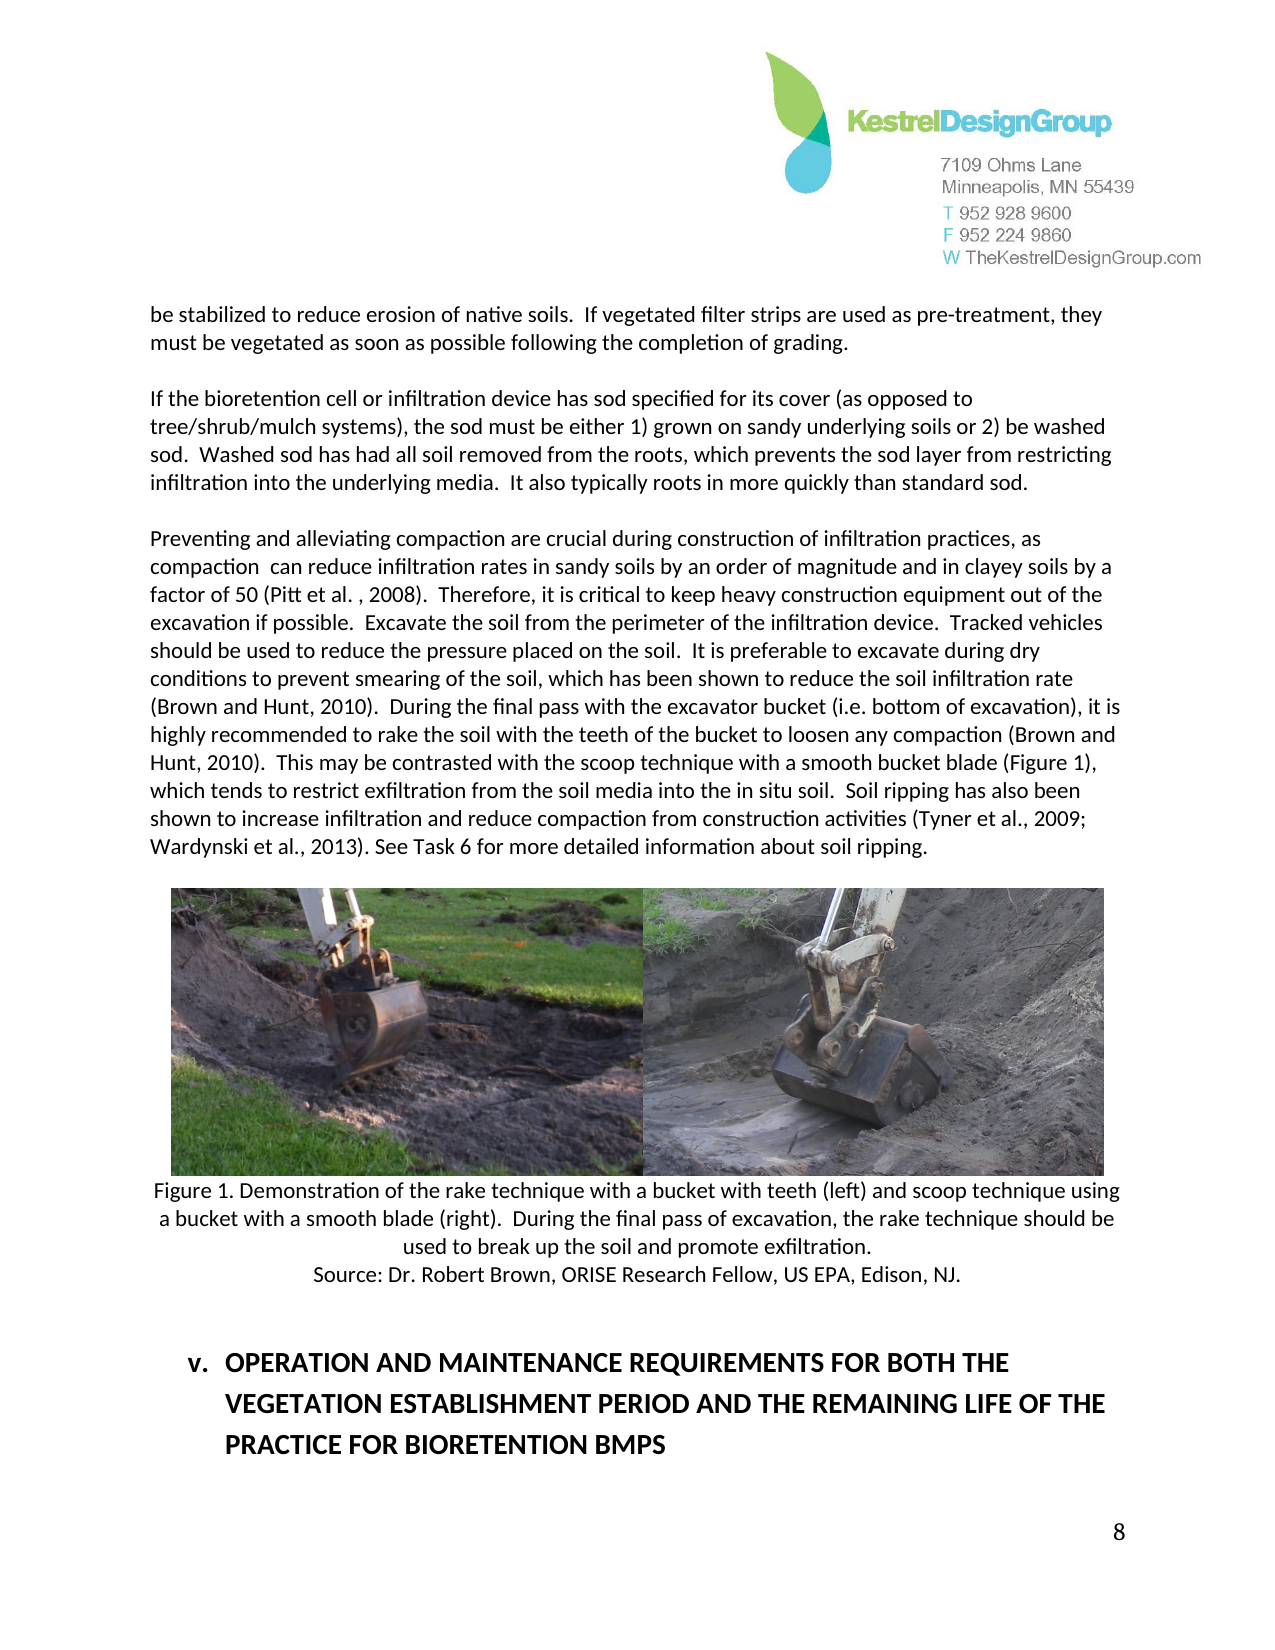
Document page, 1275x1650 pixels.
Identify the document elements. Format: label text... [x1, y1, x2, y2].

list OPERATION AND MAINTENANCE REQUIREMENTS FOR BOTH THE VEGETATION ESTABLISHMENT PERIOD AND THE REMAINING LIFE OF THE PRACTICE FOR BIORETENTION BMPS [187, 1344, 1125, 1462]
picture [757, 44, 1210, 274]
picture [171, 888, 1104, 1176]
text Preventing and alleviating compaction are crucial during construction of infiltration practices, as compaction can reduce infiltration rates in sandy soils by an order of magnitude and in clayey soils by a factor of 50 (Pitt et al. , 2008). Therefore, it is critical to keep heavy construction equipment out of the excavation if possible. Excavate the soil from the perimeter of the infiltration device. Tracked vehicles should be used to reduce the pressure placed on the soil. It is preferable to excavate during dry conditions to prevent smearing of the soil, which has been shown to reduce the soil infiltration rate (Brown and Hunt, 2010). During the final pass with the excavator bucket (i.e. bottom of excavation), it is highly recommended to rake the soil with the teeth of the bucket to loosen any compaction (Brown and Hunt, 2010). This may be contrasted with the scoop technique with a smooth bucket blade (Figure 1), which tends to restrict exfiltration from the soil media into the in situ soil. Soil ripping has also been shown to increase infiltration and reduce compaction from construction activities (Tyner et al., 2009; Wardynski et al., 2013). See Task 6 for more detailed information about soil ripping. [150, 524, 1125, 860]
text If the bioretention cell or infiltration device has sod specified for its cover (as opposed to tree/shrub/mulch systems), the sod must be either 1) grown on sandy underlying soils or 2) be washed sod. Washed sod has had all soil removed from the roots, which prevents the sod layer from restricting infiltration into the underlying media. It also typically roots in more quickly than standard sod. [150, 384, 1125, 496]
text Figure 1. Demonstration of the rake technique with a bucket with teeth (left) and scoop technique using a bucket with a smooth blade (right). During the final pass of excavation, the rake technique should be used to break up the soil and promote exfiltration. [150, 1176, 1125, 1260]
text Source: Dr. Robert Brown, ORISE Research Fellow, US EPA, Edison, NJ. [150, 1260, 1125, 1288]
